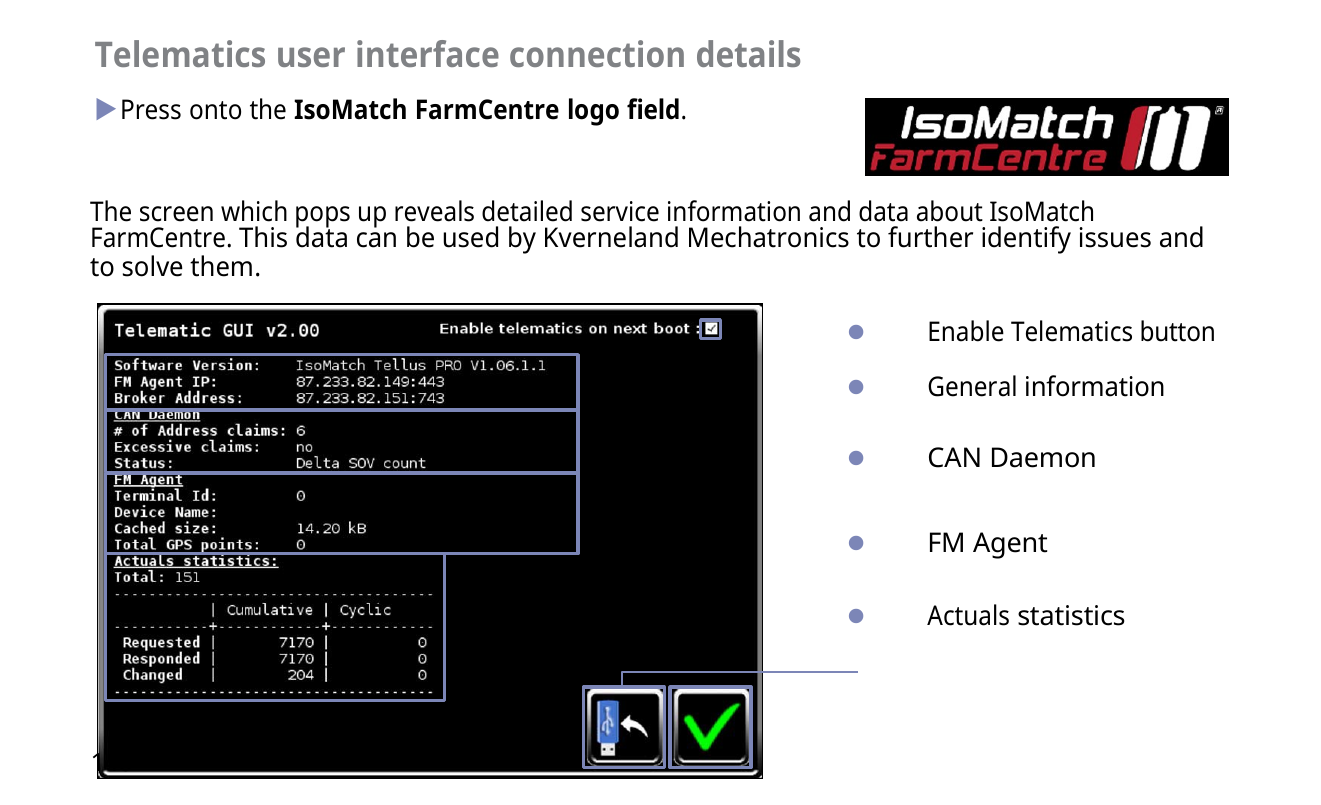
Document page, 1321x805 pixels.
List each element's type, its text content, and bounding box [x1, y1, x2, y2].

list FM Agent [847, 523, 1258, 560]
subtitle Telematics user interface connection details [94, 29, 1258, 78]
list Press onto the IsoMatch FarmCentre logo field. [94, 91, 1258, 127]
picture [585, 689, 663, 766]
list CAN Daemon [847, 439, 1258, 476]
picture [98, 305, 762, 778]
list Actuals statistics [847, 597, 1258, 634]
list General information [847, 368, 1258, 405]
text The screen which pops up reveals detailed service information and data about IsoMatch FarmCentre. This data can be used by Kverneland Mechatronics to further identify issues and to solve them. [90, 198, 1232, 284]
picture [866, 127, 1228, 175]
list Enable Telematics button [847, 312, 1258, 349]
